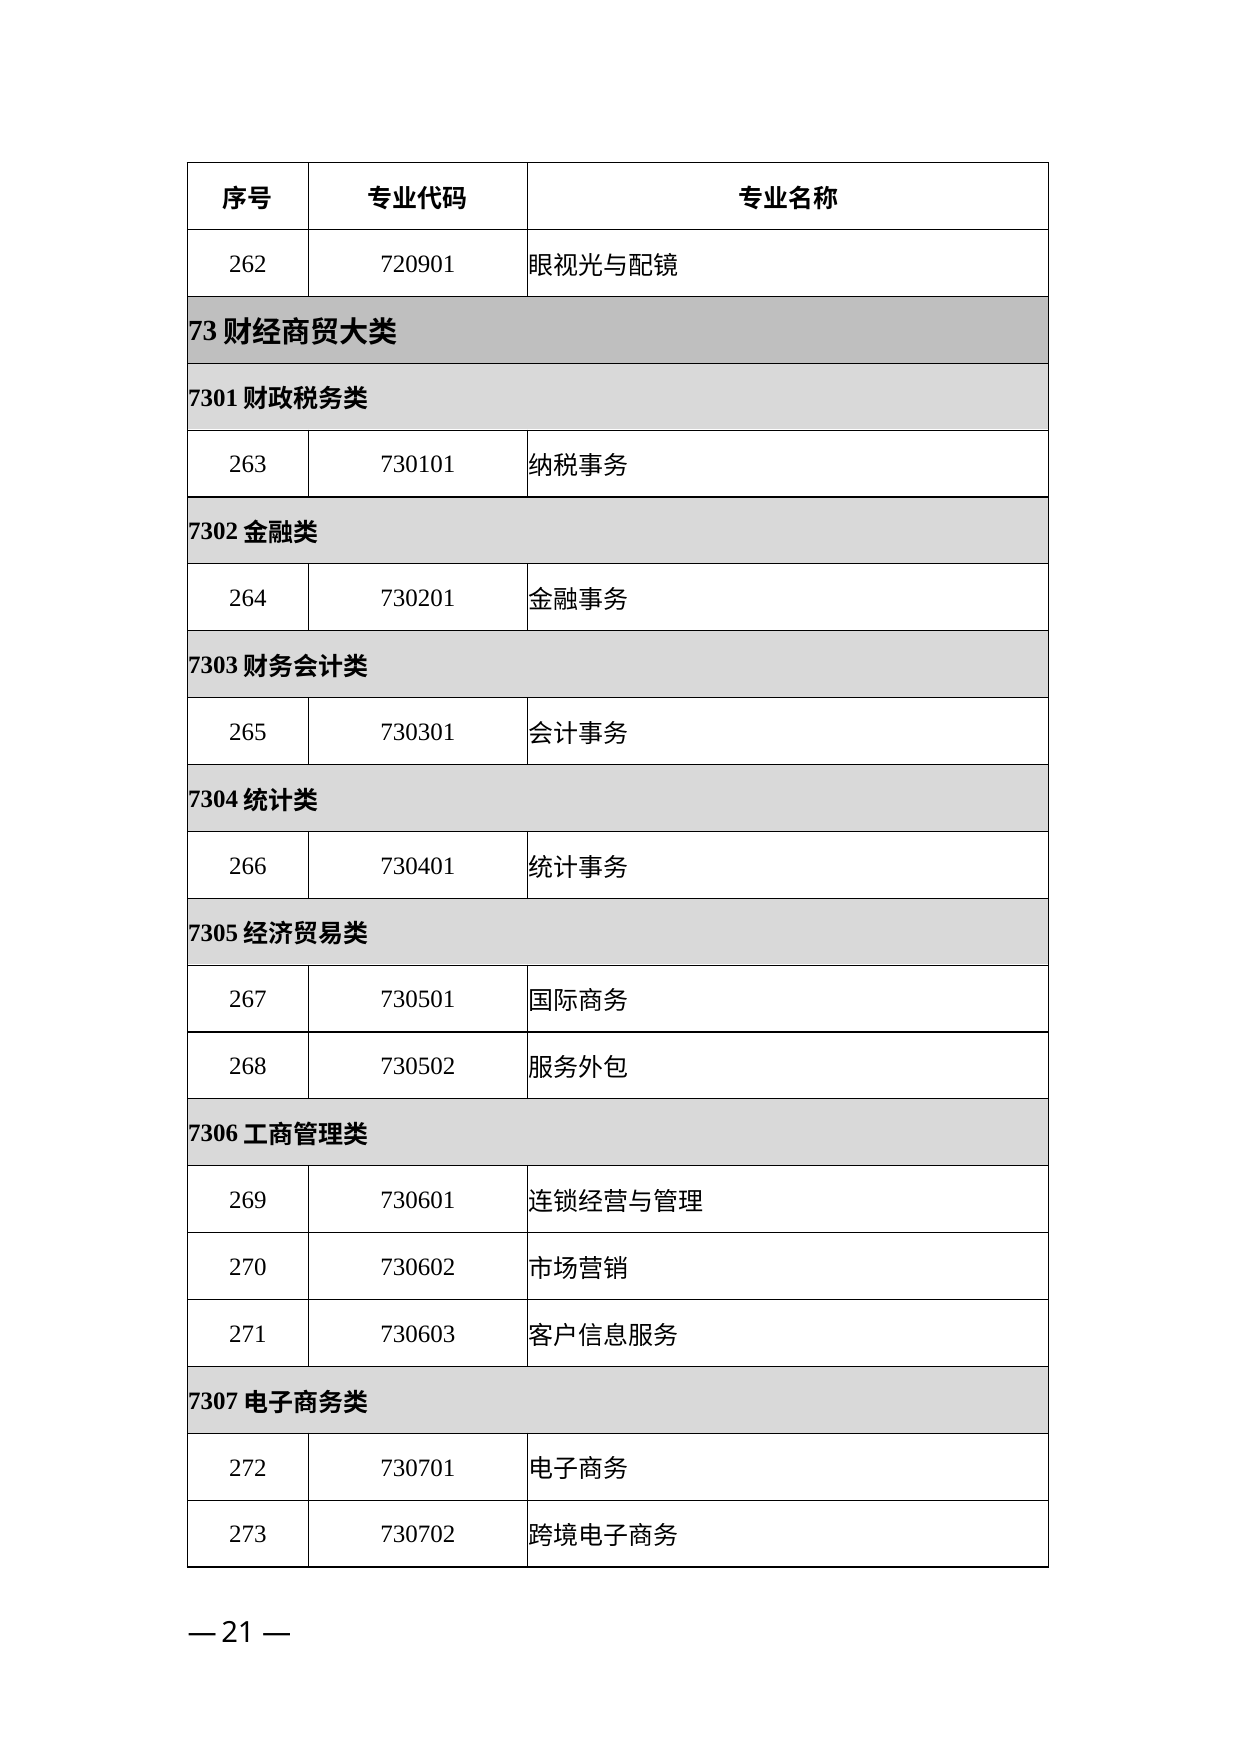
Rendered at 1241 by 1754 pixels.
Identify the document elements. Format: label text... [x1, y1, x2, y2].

table_cell 7303财务会计类 [188, 631, 1048, 697]
table_cell 262 [188, 230, 308, 296]
table_cell 730602 [309, 1233, 527, 1299]
table_cell 客户信息服务 [528, 1300, 1048, 1366]
table_cell 720901 [309, 230, 527, 296]
table_cell 264 [188, 564, 308, 630]
table_cell 730702 [309, 1501, 527, 1566]
table_header 序号 [188, 163, 308, 229]
table_cell 269 [188, 1166, 308, 1232]
table_cell 7305经济贸易类 [188, 899, 1048, 964]
table_cell 会计事务 [528, 698, 1048, 764]
table_cell 272 [188, 1434, 308, 1499]
table_cell 7301财政税务类 [188, 364, 1048, 429]
table_cell 271 [188, 1300, 308, 1366]
table_cell 电子商务 [528, 1434, 1048, 1499]
table_cell 跨境电子商务 [528, 1501, 1048, 1566]
table_cell 纳税事务 [528, 431, 1048, 496]
table_cell 市场营销 [528, 1233, 1048, 1299]
table_cell 730401 [309, 832, 527, 898]
table_cell 7302金融类 [188, 498, 1048, 563]
table_cell 730101 [309, 431, 527, 496]
table_cell 7307电子商务类 [188, 1367, 1048, 1433]
table_cell 连锁经营与管理 [528, 1166, 1048, 1232]
table_cell 270 [188, 1233, 308, 1299]
table_cell 265 [188, 698, 308, 764]
table_cell 金融事务 [528, 564, 1048, 630]
table_cell 730502 [309, 1033, 527, 1098]
table_cell 730301 [309, 698, 527, 764]
table_cell 267 [188, 966, 308, 1031]
table_cell 730601 [309, 1166, 527, 1232]
table_cell 730701 [309, 1434, 527, 1499]
table_cell 7304统计类 [188, 765, 1048, 831]
table_cell 273 [188, 1501, 308, 1566]
table_cell 730201 [309, 564, 527, 630]
table_cell 国际商务 [528, 966, 1048, 1031]
table_cell 73财经商贸大类 [188, 297, 1048, 363]
table_header 专业代码 [309, 163, 527, 229]
table_cell 服务外包 [528, 1033, 1048, 1098]
table_cell 眼视光与配镜 [528, 230, 1048, 296]
table_header 专业名称 [528, 163, 1048, 229]
table_cell 263 [188, 431, 308, 496]
table_cell 268 [188, 1033, 308, 1098]
table_cell 统计事务 [528, 832, 1048, 898]
table_cell 7306工商管理类 [188, 1099, 1048, 1165]
table_cell 730603 [309, 1300, 527, 1366]
table_cell 266 [188, 832, 308, 898]
table_cell 730501 [309, 966, 527, 1031]
